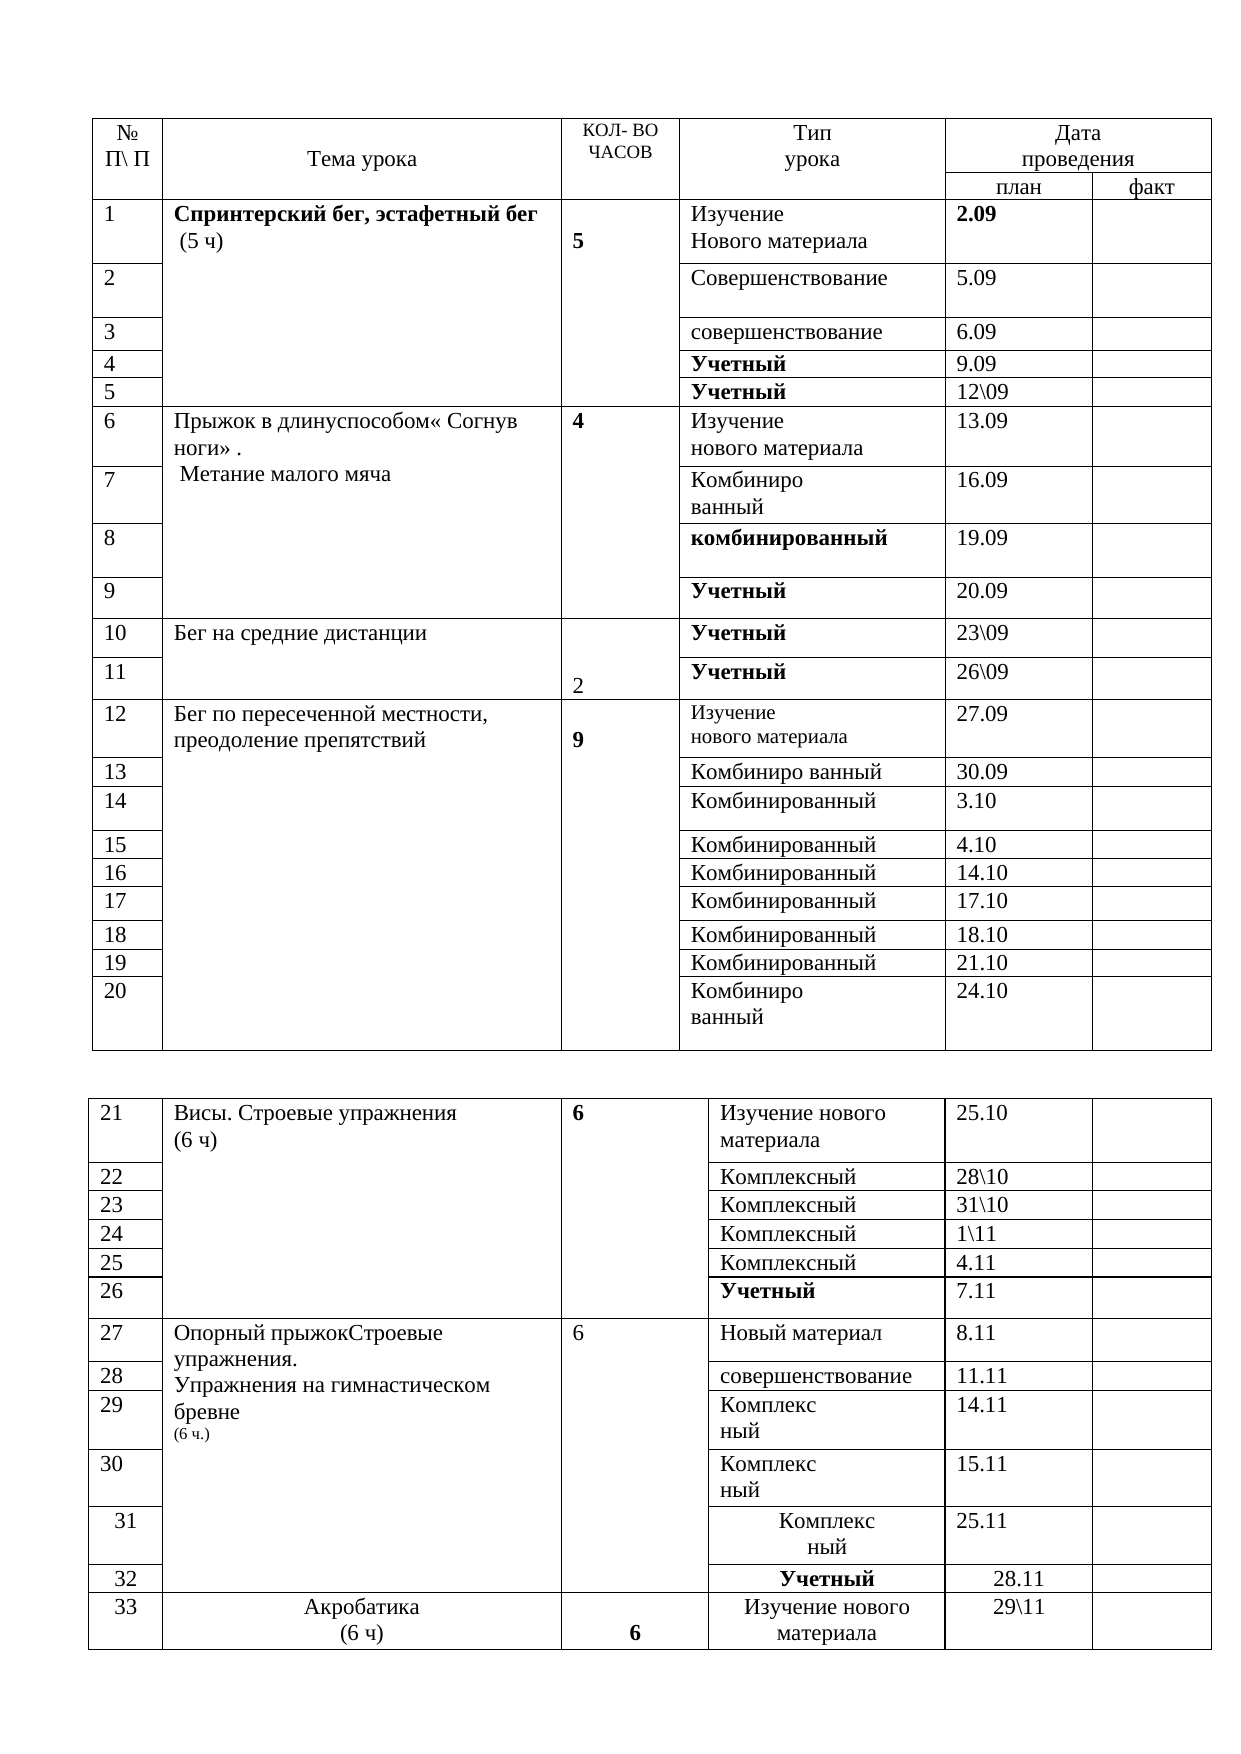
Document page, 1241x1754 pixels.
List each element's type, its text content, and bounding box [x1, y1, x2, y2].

table_cell 6.09 [946, 318, 1092, 349]
table_cell 12 [93, 700, 162, 757]
table_cell 20.09 [946, 578, 1092, 618]
table_cell 11 [93, 658, 162, 699]
table_cell 15.11 [946, 1450, 1092, 1506]
table_cell [1093, 859, 1211, 886]
table_cell [1093, 758, 1211, 786]
table_cell Опорный прыжокСтроевые упражнения. Упражнения на гимнастическом бревне (6 ч.) [163, 1319, 561, 1592]
table_cell 14.11 [946, 1391, 1092, 1449]
table_cell Комбинированный [680, 787, 945, 830]
table_cell 1 [93, 200, 162, 263]
table_cell [1093, 1362, 1211, 1390]
table_cell [1093, 578, 1211, 618]
table_cell Изучение нового материала [709, 1593, 944, 1649]
table_cell [1093, 378, 1211, 406]
table_cell Комплексный [709, 1249, 944, 1276]
table_cell Учетный [680, 578, 945, 618]
table_cell 2 [562, 619, 679, 699]
table_cell 31\10 [946, 1191, 1092, 1219]
table_cell 28.11 [946, 1565, 1092, 1592]
table_header Изучение нового материала [709, 1099, 944, 1162]
table_cell 9.09 [946, 351, 1092, 377]
table_cell 2.09 [946, 200, 1092, 263]
table_cell 1\11 [946, 1220, 1092, 1248]
table_cell 19.09 [946, 524, 1092, 577]
table_cell [1093, 887, 1211, 920]
table_cell [1093, 1565, 1211, 1592]
table_cell [1093, 200, 1211, 263]
table_cell Учетный [680, 351, 945, 377]
table_cell 16 [93, 859, 162, 886]
table_header Висы. Строевые упражнения (6 ч) [163, 1099, 561, 1318]
table_cell совершенствование [709, 1362, 944, 1390]
table_cell 4 [93, 351, 162, 377]
table_cell 14.10 [946, 859, 1092, 886]
table_cell 27 [89, 1319, 162, 1361]
table_cell Комплексный [709, 1191, 944, 1219]
table_cell Бег по пересеченной местности, преодоление препятствий [163, 700, 561, 1050]
table_header Дата проведения [946, 119, 1211, 172]
table_cell [1093, 467, 1211, 523]
table_cell 5.09 [946, 264, 1092, 317]
table_cell 6 [562, 1593, 708, 1649]
table_header Тема урока [163, 119, 561, 199]
table_cell 4.11 [946, 1249, 1092, 1276]
table_cell Учетный [709, 1278, 944, 1318]
table_cell [1093, 950, 1211, 976]
table_header 21 [89, 1099, 162, 1162]
table_cell комбинированный [680, 524, 945, 577]
table_header 6 [562, 1099, 708, 1318]
table_cell [1093, 787, 1211, 830]
table_cell [1093, 1278, 1211, 1318]
table_cell [1093, 1163, 1211, 1189]
table_cell 25 [89, 1249, 162, 1276]
table_cell 22 [89, 1163, 162, 1189]
table_cell 13 [93, 758, 162, 786]
table_cell 28 [89, 1362, 162, 1390]
table_cell [1093, 524, 1211, 577]
table_cell Изучение нового материала [680, 407, 945, 466]
table_cell 31 [89, 1507, 162, 1564]
table_cell 33 [89, 1593, 162, 1649]
table_cell 3.10 [946, 787, 1092, 830]
table_cell Комплекс ный [709, 1391, 944, 1449]
table_cell Комбиниро ванный [680, 758, 945, 786]
table_cell Акробатика (6 ч) [163, 1593, 561, 1649]
table_cell 8 [93, 524, 162, 577]
table_cell Учетный [680, 378, 945, 406]
table_cell совершенствование [680, 318, 945, 349]
table_cell [1093, 1319, 1211, 1361]
table_cell Учетный [680, 619, 945, 657]
table_cell 19 [93, 950, 162, 976]
table_cell Комплекс ный [709, 1450, 944, 1506]
table_cell Новый материал [709, 1319, 944, 1361]
table_cell 32 [89, 1565, 162, 1592]
table_cell 23\09 [946, 619, 1092, 657]
table_cell 14 [93, 787, 162, 830]
table_cell 28\10 [946, 1163, 1092, 1189]
table_cell 6 [93, 407, 162, 466]
table_cell Прыжок в длинуспособом« Согнув ноги» . Метание малого мяча [163, 407, 561, 618]
table_cell 4 [562, 407, 679, 618]
table_cell 25.11 [946, 1507, 1092, 1564]
table_cell Учетный [709, 1565, 944, 1592]
table_cell Комбинированный [680, 950, 945, 976]
table_cell 18 [93, 921, 162, 948]
table_cell 24.10 [946, 977, 1092, 1050]
table_cell 5 [562, 200, 679, 406]
table_cell [1093, 1507, 1211, 1564]
table_cell 5 [93, 378, 162, 406]
table_cell 13.09 [946, 407, 1092, 466]
table_cell [1093, 1593, 1211, 1649]
table_cell 17.10 [946, 887, 1092, 920]
table_cell [1093, 351, 1211, 377]
table_cell [1093, 700, 1211, 757]
table_cell [1093, 1249, 1211, 1276]
table_cell [1093, 921, 1211, 948]
table_cell [1093, 619, 1211, 657]
table_cell [1093, 1220, 1211, 1248]
table_cell Комбинированный [680, 831, 945, 858]
table_cell [1093, 264, 1211, 317]
table_cell 29\11 [946, 1593, 1092, 1649]
table_cell Комбиниро ванный [680, 467, 945, 523]
table_cell Спринтерский бег, эстафетный бег (5 ч) [163, 200, 561, 406]
table_cell [1093, 1191, 1211, 1219]
table_cell 7 [93, 467, 162, 523]
table_cell 9 [562, 700, 679, 1050]
table_cell Комплекс ный [709, 1507, 944, 1564]
table_cell Комплексный [709, 1163, 944, 1189]
table_cell 2 [93, 264, 162, 317]
table_header КОЛ- ВО ЧАСОВ [562, 119, 679, 199]
table_cell план [946, 173, 1092, 199]
table_cell 4.10 [946, 831, 1092, 858]
table_cell 18.10 [946, 921, 1092, 948]
table_cell 9 [93, 578, 162, 618]
table_cell 26 [89, 1278, 162, 1318]
table_cell [1093, 658, 1211, 699]
table_cell 7.11 [946, 1278, 1092, 1318]
table_cell 6 [562, 1319, 708, 1592]
table_cell Комбинированный [680, 859, 945, 886]
table_cell [1093, 318, 1211, 349]
table_cell Совершенствование [680, 264, 945, 317]
table_cell 27.09 [946, 700, 1092, 757]
table_cell 30 [89, 1450, 162, 1506]
table_cell [1093, 407, 1211, 466]
table_cell [1093, 1391, 1211, 1449]
table_cell 23 [89, 1191, 162, 1219]
table_cell 3 [93, 318, 162, 349]
table_cell Изучение нового материала [680, 700, 945, 757]
table_cell 24 [89, 1220, 162, 1248]
table_header [1093, 1099, 1211, 1162]
table_header Тип урока [680, 119, 945, 199]
table_cell Комбинированный [680, 921, 945, 948]
table_cell 20 [93, 977, 162, 1050]
table_cell [1093, 1450, 1211, 1506]
table_cell 15 [93, 831, 162, 858]
table_cell Изучение Нового материала [680, 200, 945, 263]
table_cell 17 [93, 887, 162, 920]
table_cell [1093, 977, 1211, 1050]
table_cell 10 [93, 619, 162, 657]
table_cell Учетный [680, 658, 945, 699]
table_cell Комплексный [709, 1220, 944, 1248]
table_header № П\ П [93, 119, 162, 199]
table_cell Комбинированный [680, 887, 945, 920]
table_cell 11.11 [946, 1362, 1092, 1390]
table_cell Комбиниро ванный [680, 977, 945, 1050]
table_cell 12\09 [946, 378, 1092, 406]
table_header 25.10 [946, 1099, 1092, 1162]
table_cell 30.09 [946, 758, 1092, 786]
table_cell факт [1093, 173, 1211, 199]
table_cell Бег на средние дистанции [163, 619, 561, 699]
table_cell 29 [89, 1391, 162, 1449]
table_cell [1093, 831, 1211, 858]
table_cell 8.11 [946, 1319, 1092, 1361]
table_cell 26\09 [946, 658, 1092, 699]
table_cell 21.10 [946, 950, 1092, 976]
table_cell 16.09 [946, 467, 1092, 523]
